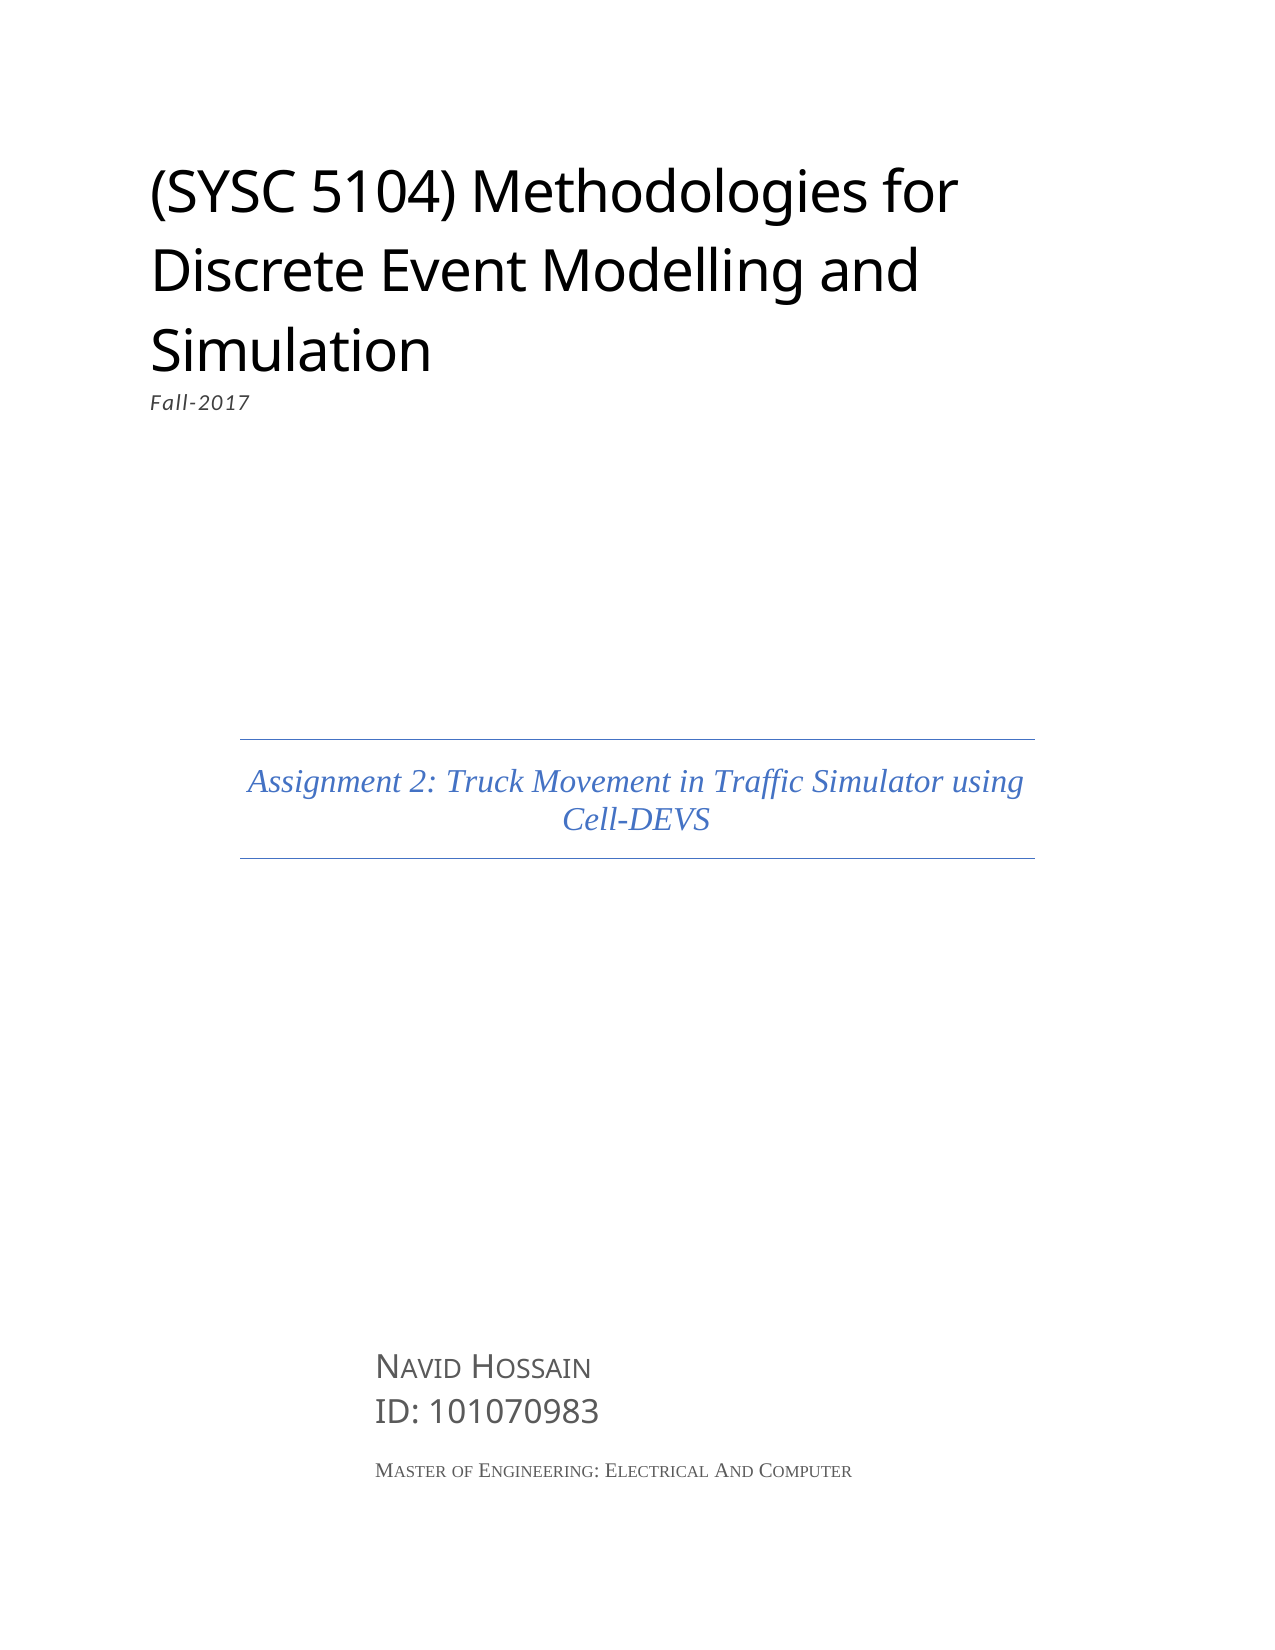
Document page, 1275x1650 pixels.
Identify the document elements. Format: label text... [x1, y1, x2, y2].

subtitle Fall-2017 [150, 388, 1125, 416]
subtitle Navid Hossain ID: 101070983 [375, 1343, 1125, 1433]
text Assignment 2: Truck Movement in Traffic Simulator using Cell-DEVS [240, 740, 1035, 858]
title (SYSC 5104) Methodologies for Discrete Event Modelling and Simulation [150, 150, 1125, 388]
text Master of Engineering: Electrical And Computer [300, 1457, 1125, 1482]
